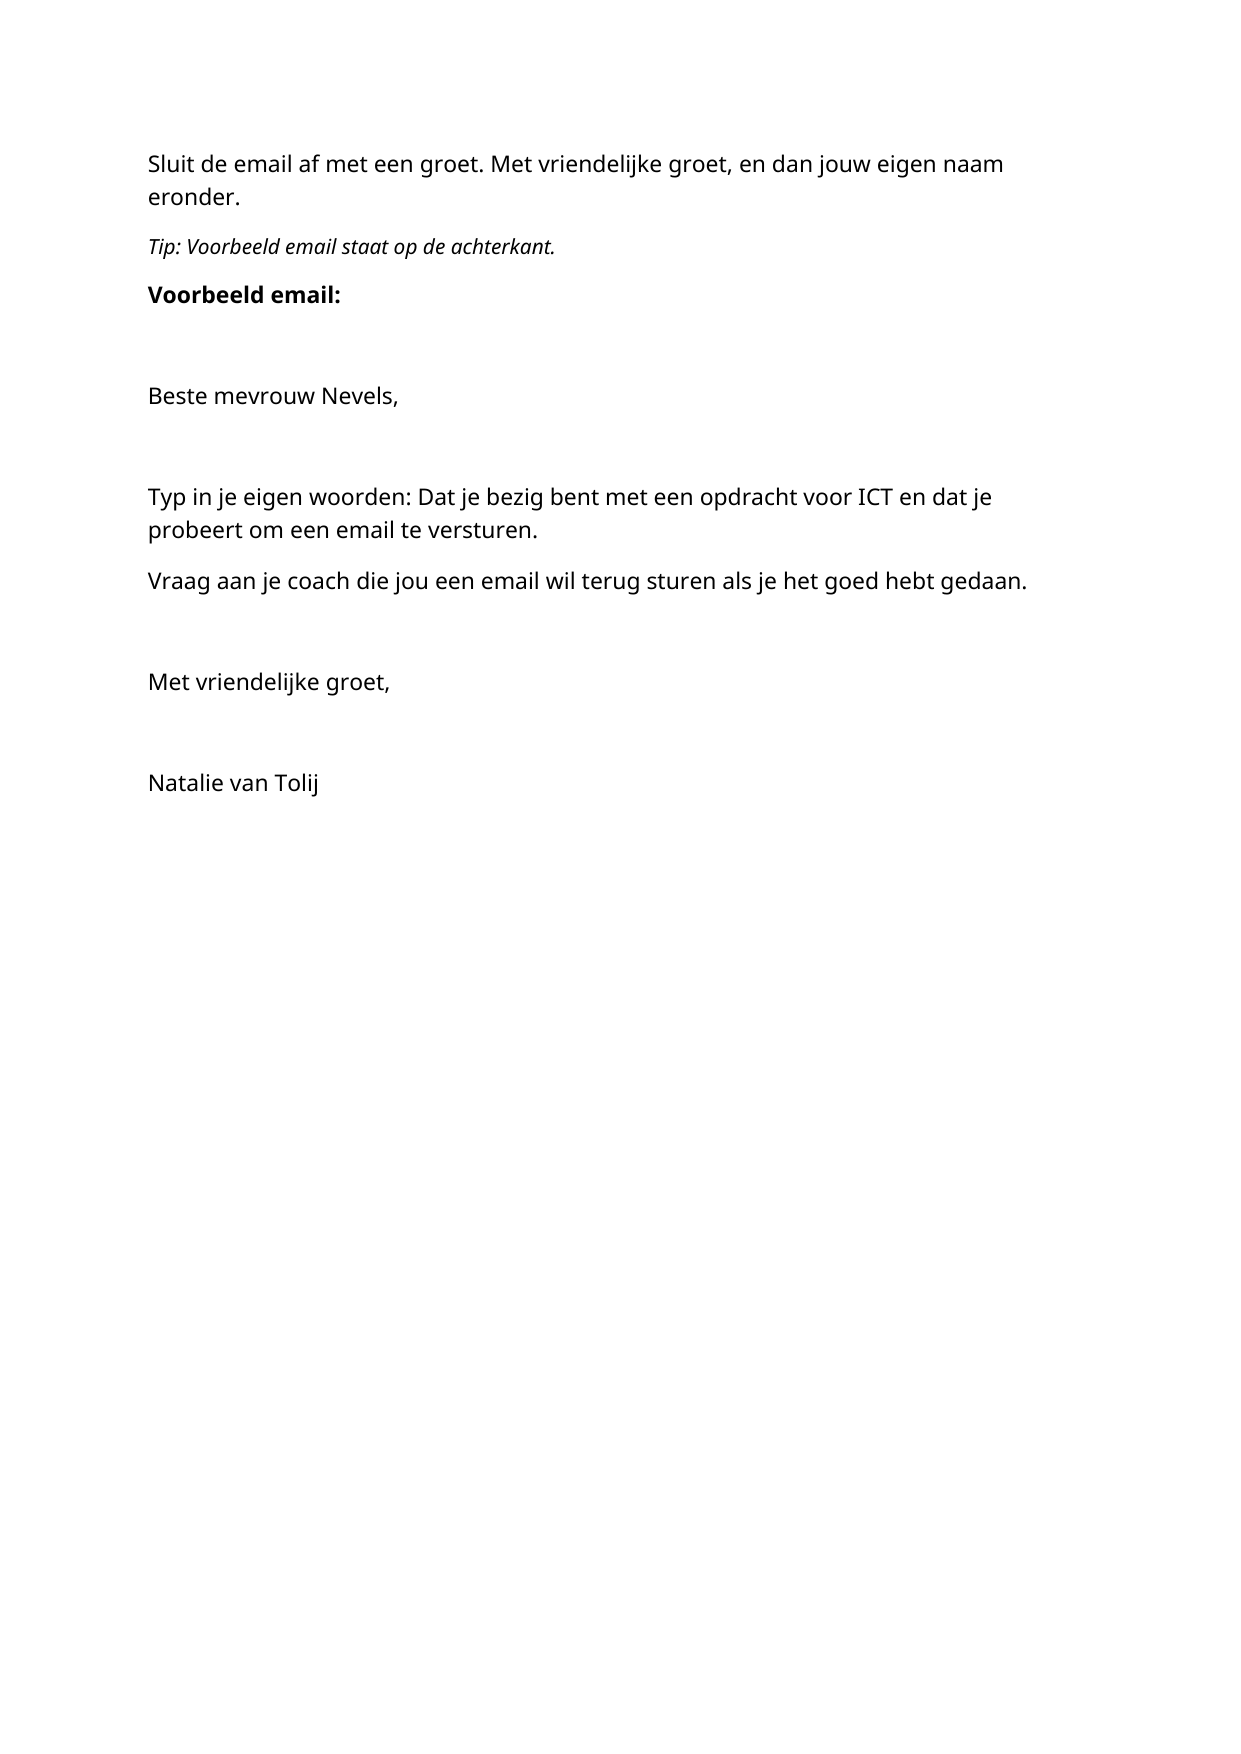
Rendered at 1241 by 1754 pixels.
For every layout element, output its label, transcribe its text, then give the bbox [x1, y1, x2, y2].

text Vraag aan je coach die jou een email wil terug sturen als je het goed hebt gedaan. [148, 565, 1093, 596]
text Natalie van Tolij [148, 767, 1093, 798]
text Met vriendelijke groet, [148, 666, 1093, 697]
text Typ in je eigen woorden: Dat je bezig bent met een opdracht voor ICT en dat je probeert om een email te versturen. [148, 481, 1093, 546]
text Tip: Voorbeeld email staat op de achterkant. [148, 232, 1093, 260]
text Beste mevrouw Nevels, [148, 380, 1093, 411]
text Voorbeeld email: [148, 279, 1093, 310]
text Sluit de email af met een groet. Met vriendelijke groet, en dan jouw eigen naam eronder. [148, 148, 1093, 213]
